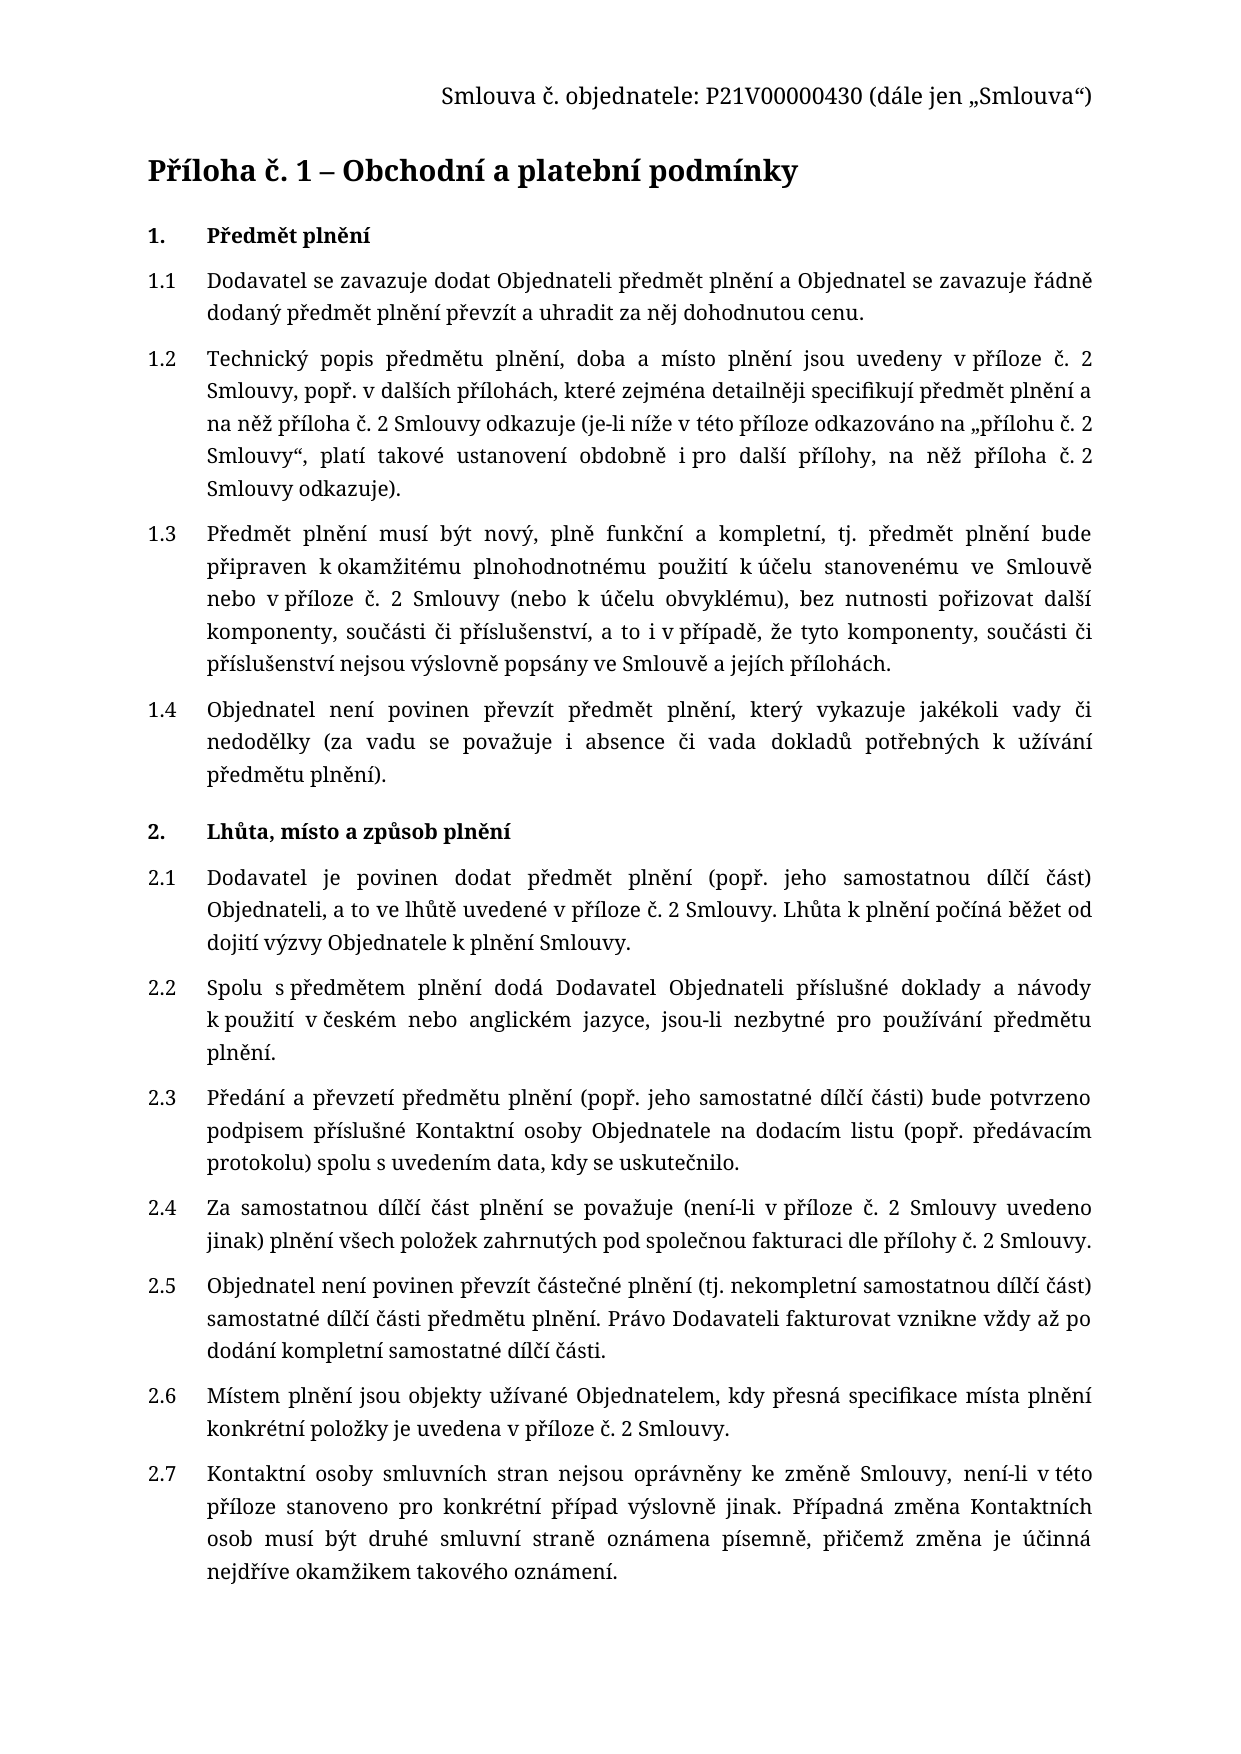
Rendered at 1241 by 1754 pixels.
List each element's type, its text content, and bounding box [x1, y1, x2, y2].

list Předmět plnění [148, 221, 1093, 249]
list Objednatel není povinen převzít předmět plnění, který vykazuje jakékoli vady či nedodělky (za vadu se považuje i absence či vada dokladů potřebných k užívání předmětu plnění). [148, 695, 1093, 788]
list Spolu s předmětem plnění dodá Dodavatel Objednateli příslušné doklady a návody k použití v českém nebo anglickém jazyce, jsou-li nezbytné pro používání předmětu plnění. [148, 973, 1093, 1067]
list Technický popis předmětu plnění, doba a místo plnění jsou uvedeny v příloze č. 2 Smlouvy, popř. v dalších přílohách, které zejména detailněji specifikují předmět plnění a na něž příloha č. 2 Smlouvy odkazuje (je-li níže v této příloze odkazováno na „přílohu č. 2 Smlouvy“, platí takové ustanovení obdobně i pro další přílohy, na něž příloha č. 2 Smlouvy odkazuje). [148, 344, 1093, 502]
list Kontaktní osoby smluvních stran nejsou oprávněny ke změně Smlouvy, není-li v této příloze stanoveno pro konkrétní případ výslovně jinak. Případná změna Kontaktních osob musí být druhé smluvní straně oznámena písemně, přičemž změna je účinná nejdříve okamžikem takového oznámení. [148, 1459, 1093, 1586]
list Dodavatel se zavazuje dodat Objednateli předmět plnění a Objednatel se zavazuje řádně dodaný předmět plnění převzít a uhradit za něj dohodnutou cenu. [148, 266, 1093, 327]
text Příloha č. 1 – Obchodní a platební podmínky [148, 150, 1093, 190]
list Dodavatel je povinen dodat předmět plnění (popř. jeho samostatnou dílčí část) Objednateli, a to ve lhůtě uvedené v příloze č. 2 Smlouvy. Lhůta k plnění počíná běžet od dojití výzvy Objednatele k plnění Smlouvy. [148, 863, 1093, 956]
list Předmět plnění musí být nový, plně funkční a kompletní, tj. předmět plnění bude připraven k okamžitému plnohodnotnému použití k účelu stanovenému ve Smlouvě nebo v příloze č. 2 Smlouvy (nebo k účelu obvyklému), bez nutnosti pořizovat další komponenty, součásti či příslušenství, a to i v případě, že tyto komponenty, součásti či příslušenství nejsou výslovně popsány ve Smlouvě a jejích přílohách. [148, 519, 1093, 678]
list Lhůta, místo a způsob plnění [148, 817, 1093, 846]
list Za samostatnou dílčí část plnění se považuje (není-li v příloze č. 2 Smlouvy uvedeno jinak) plnění všech položek zahrnutých pod společnou fakturaci dle přílohy č. 2 Smlouvy. [148, 1193, 1093, 1254]
list Objednatel není povinen převzít částečné plnění (tj. nekompletní samostatnou dílčí část) samostatné dílčí části předmětu plnění. Právo Dodavateli fakturovat vznikne vždy až po dodání kompletní samostatné dílčí části. [148, 1271, 1093, 1365]
list Předání a převzetí předmětu plnění (popř. jeho samostatné dílčí části) bude potvrzeno podpisem příslušné Kontaktní osoby Objednatele na dodacím listu (popř. předávacím protokolu) spolu s uvedením data, kdy se uskutečnilo. [148, 1083, 1093, 1177]
list Místem plnění jsou objekty užívané Objednatelem, kdy přesná specifikace místa plnění konkrétní položky je uvedena v příloze č. 2 Smlouvy. [148, 1382, 1093, 1443]
